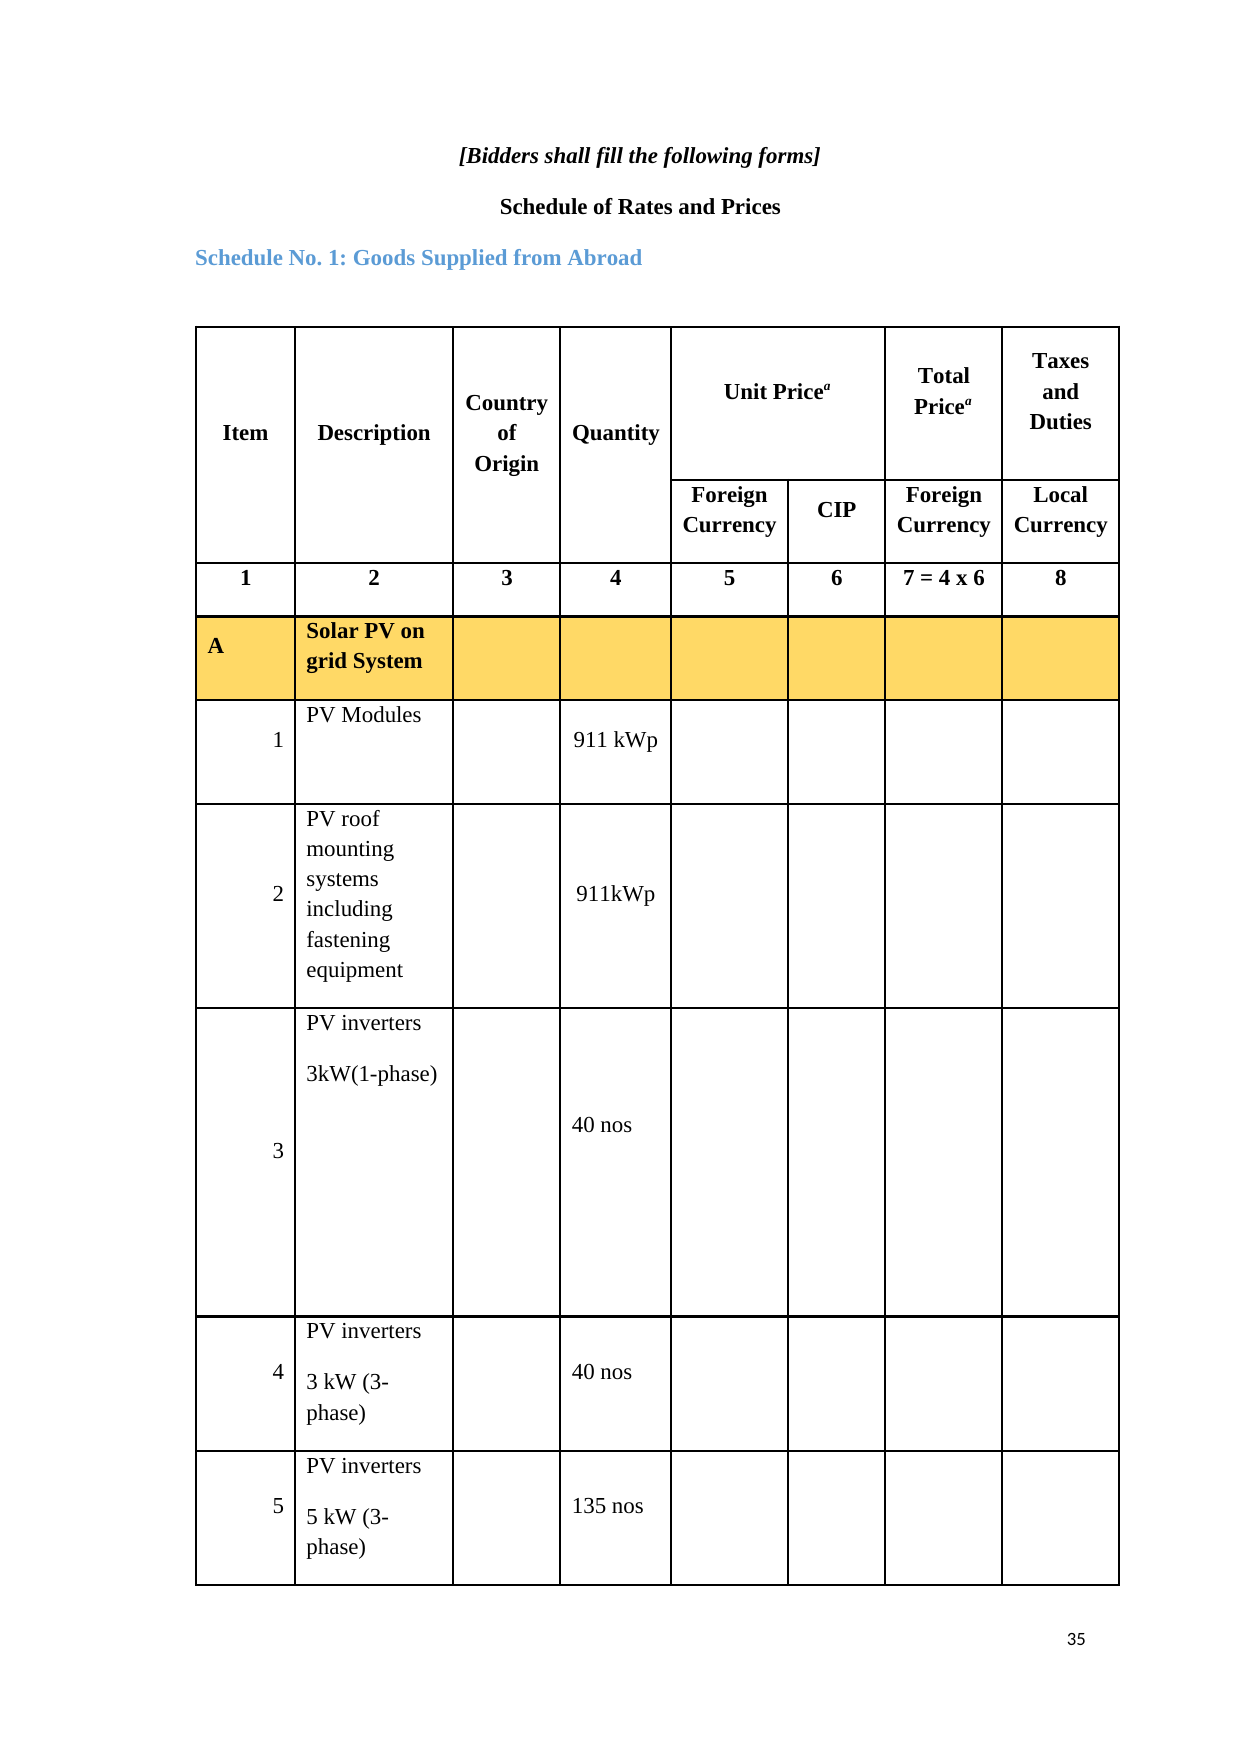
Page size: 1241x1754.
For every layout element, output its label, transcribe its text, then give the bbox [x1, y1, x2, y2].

table_cell [886, 1009, 1001, 1315]
table_cell [886, 805, 1001, 1007]
text [Bidders shall fill the following forms] [195, 142, 1087, 168]
table_cell 3 [454, 564, 559, 615]
table_cell [1003, 618, 1118, 699]
table_cell [672, 805, 787, 1007]
table_cell 4 [561, 564, 670, 615]
table_cell [789, 1318, 884, 1450]
table_cell [1003, 1009, 1118, 1315]
table_cell [886, 1452, 1001, 1584]
table_header Unit Pricea [672, 328, 884, 479]
table_cell [789, 805, 884, 1007]
table_cell PV roof mounting systems including fastening equipment [296, 805, 452, 1007]
table_cell [789, 1452, 884, 1584]
table_cell A [197, 618, 294, 699]
table_cell PV Modules [296, 701, 452, 803]
table_cell PV inverters 5 kW (3-phase) [296, 1452, 452, 1584]
table_cell 7 = 4 x 6 [886, 564, 1001, 615]
table_cell [1003, 1318, 1118, 1450]
table_cell 1 [197, 564, 294, 615]
table_cell Local Currency [1003, 481, 1118, 562]
table_cell 911 kWp [561, 701, 670, 803]
subtitle Schedule of Rates and Prices [195, 193, 1085, 219]
table_header Quantity [561, 328, 670, 562]
table_cell [672, 618, 787, 699]
table_cell 2 [197, 805, 294, 1007]
table_cell CIP [789, 481, 884, 562]
table_cell [454, 1318, 559, 1450]
table_header Item [197, 328, 294, 562]
table_header Taxes and Duties [1003, 328, 1118, 479]
table_cell [672, 1452, 787, 1584]
table_cell [1003, 1452, 1118, 1584]
table_cell 911kWp [561, 805, 670, 1007]
table_cell 3 [197, 1009, 294, 1315]
table_cell [561, 618, 670, 699]
table_cell 135 nos [561, 1452, 670, 1584]
table_cell [454, 1452, 559, 1584]
table_cell 40 nos [561, 1318, 670, 1450]
table_cell [454, 1009, 559, 1315]
table_cell Foreign Currency [672, 481, 787, 562]
table_cell [886, 701, 1001, 803]
table_cell [454, 805, 559, 1007]
table_cell 1 [197, 701, 294, 803]
table_cell 2 [296, 564, 452, 615]
table_header Total Pricea [886, 328, 1001, 479]
table_cell [672, 701, 787, 803]
table_cell [886, 1318, 1001, 1450]
table_header Description [296, 328, 452, 562]
table_cell [672, 1318, 787, 1450]
table_cell [886, 618, 1001, 699]
table_cell [454, 701, 559, 803]
table_cell 40 nos [561, 1009, 670, 1315]
table_cell Solar PV on grid System [296, 618, 452, 699]
table_cell [789, 1009, 884, 1315]
table_cell [672, 1009, 787, 1315]
table_cell PV inverters 3 kW (3-phase) [296, 1318, 452, 1450]
table_cell 5 [197, 1452, 294, 1584]
table_cell Foreign Currency [886, 481, 1001, 562]
table_cell [789, 618, 884, 699]
table_cell 5 [672, 564, 787, 615]
table_cell 4 [197, 1318, 294, 1450]
table_cell [1003, 805, 1118, 1007]
subtitle Schedule No. 1: Goods Supplied from Abroad [195, 244, 1085, 271]
table_cell 6 [789, 564, 884, 615]
table_cell [1003, 701, 1118, 803]
table_header Country of Origin [454, 328, 559, 562]
table_cell 8 [1003, 564, 1118, 615]
table_cell [789, 701, 884, 803]
table_cell [454, 618, 559, 699]
table_cell PV inverters 3kW(1-phase) [296, 1009, 452, 1315]
